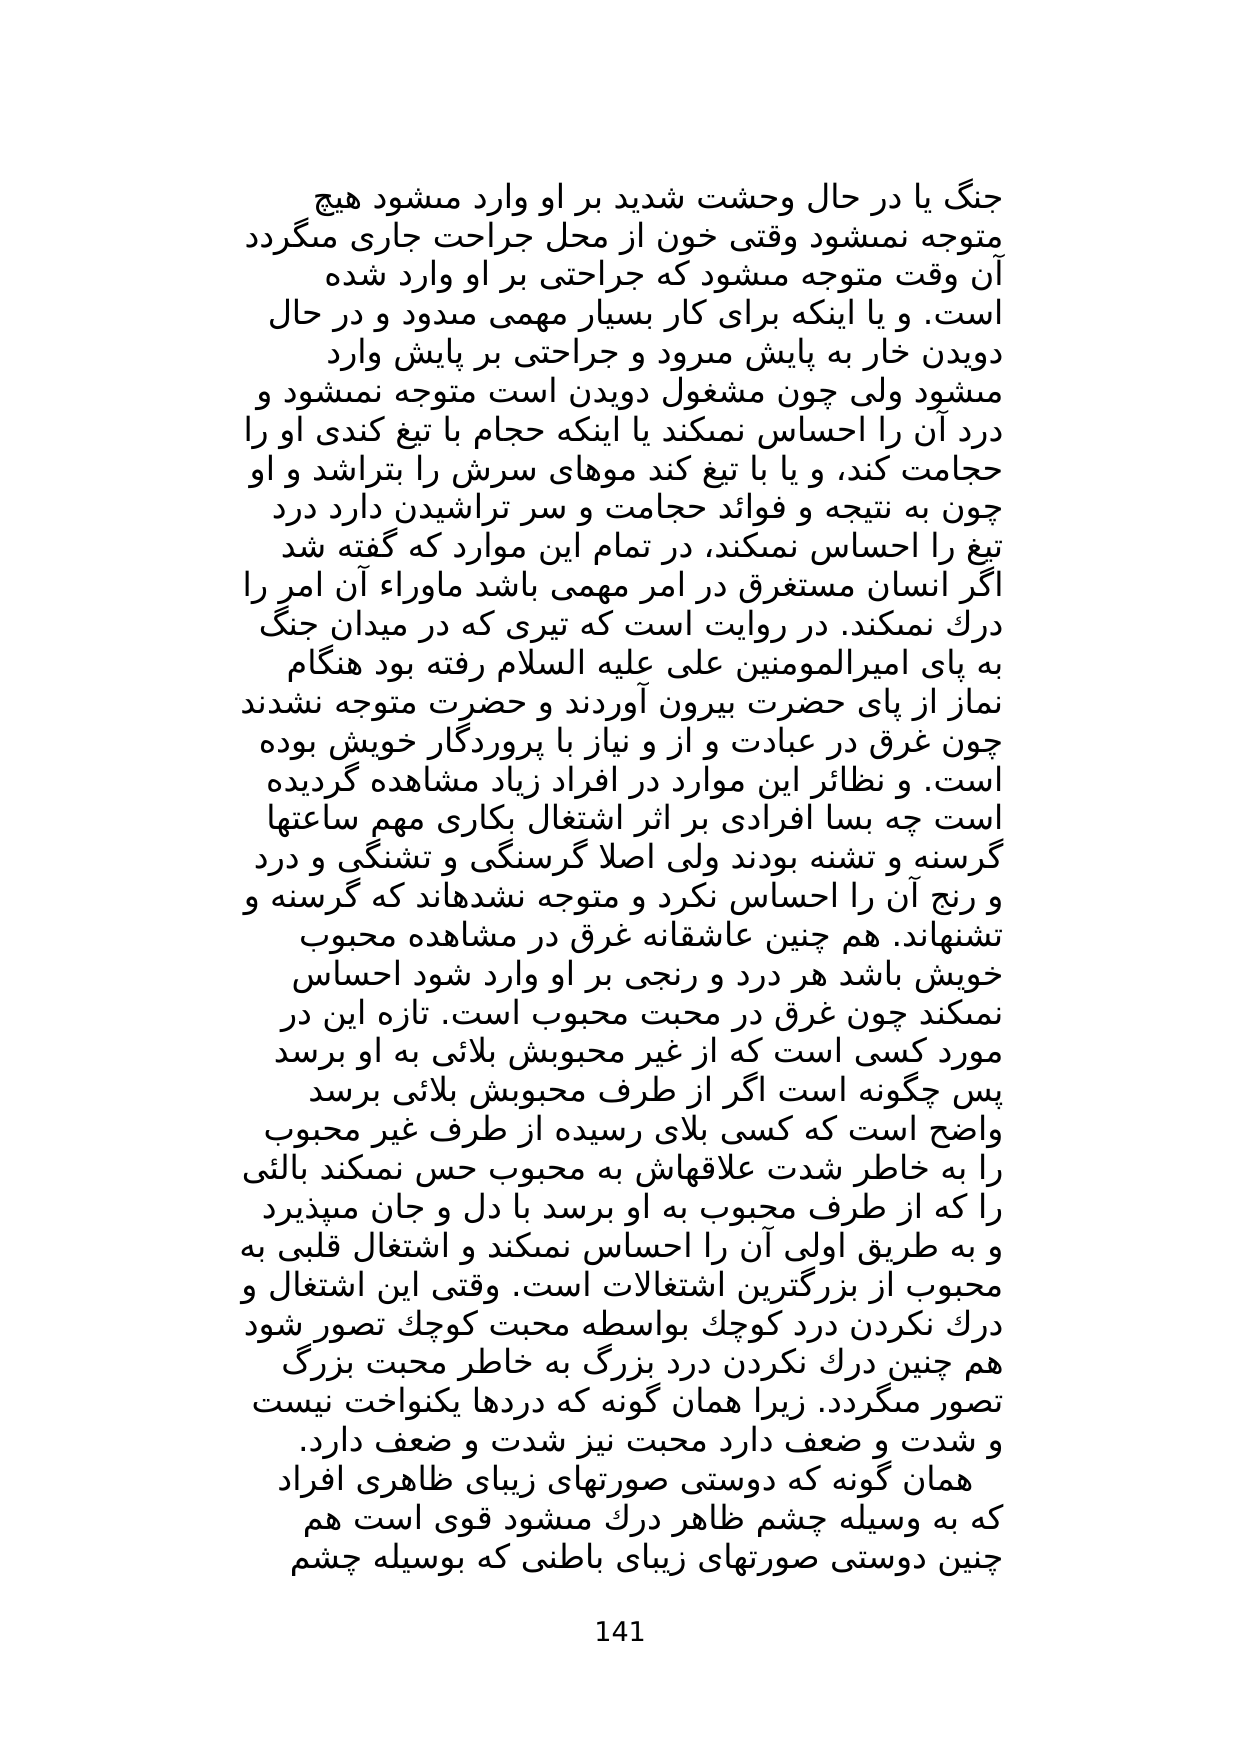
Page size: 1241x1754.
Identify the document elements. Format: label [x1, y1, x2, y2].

text [236, 1459, 1004, 1576]
text [236, 177, 1004, 1459]
